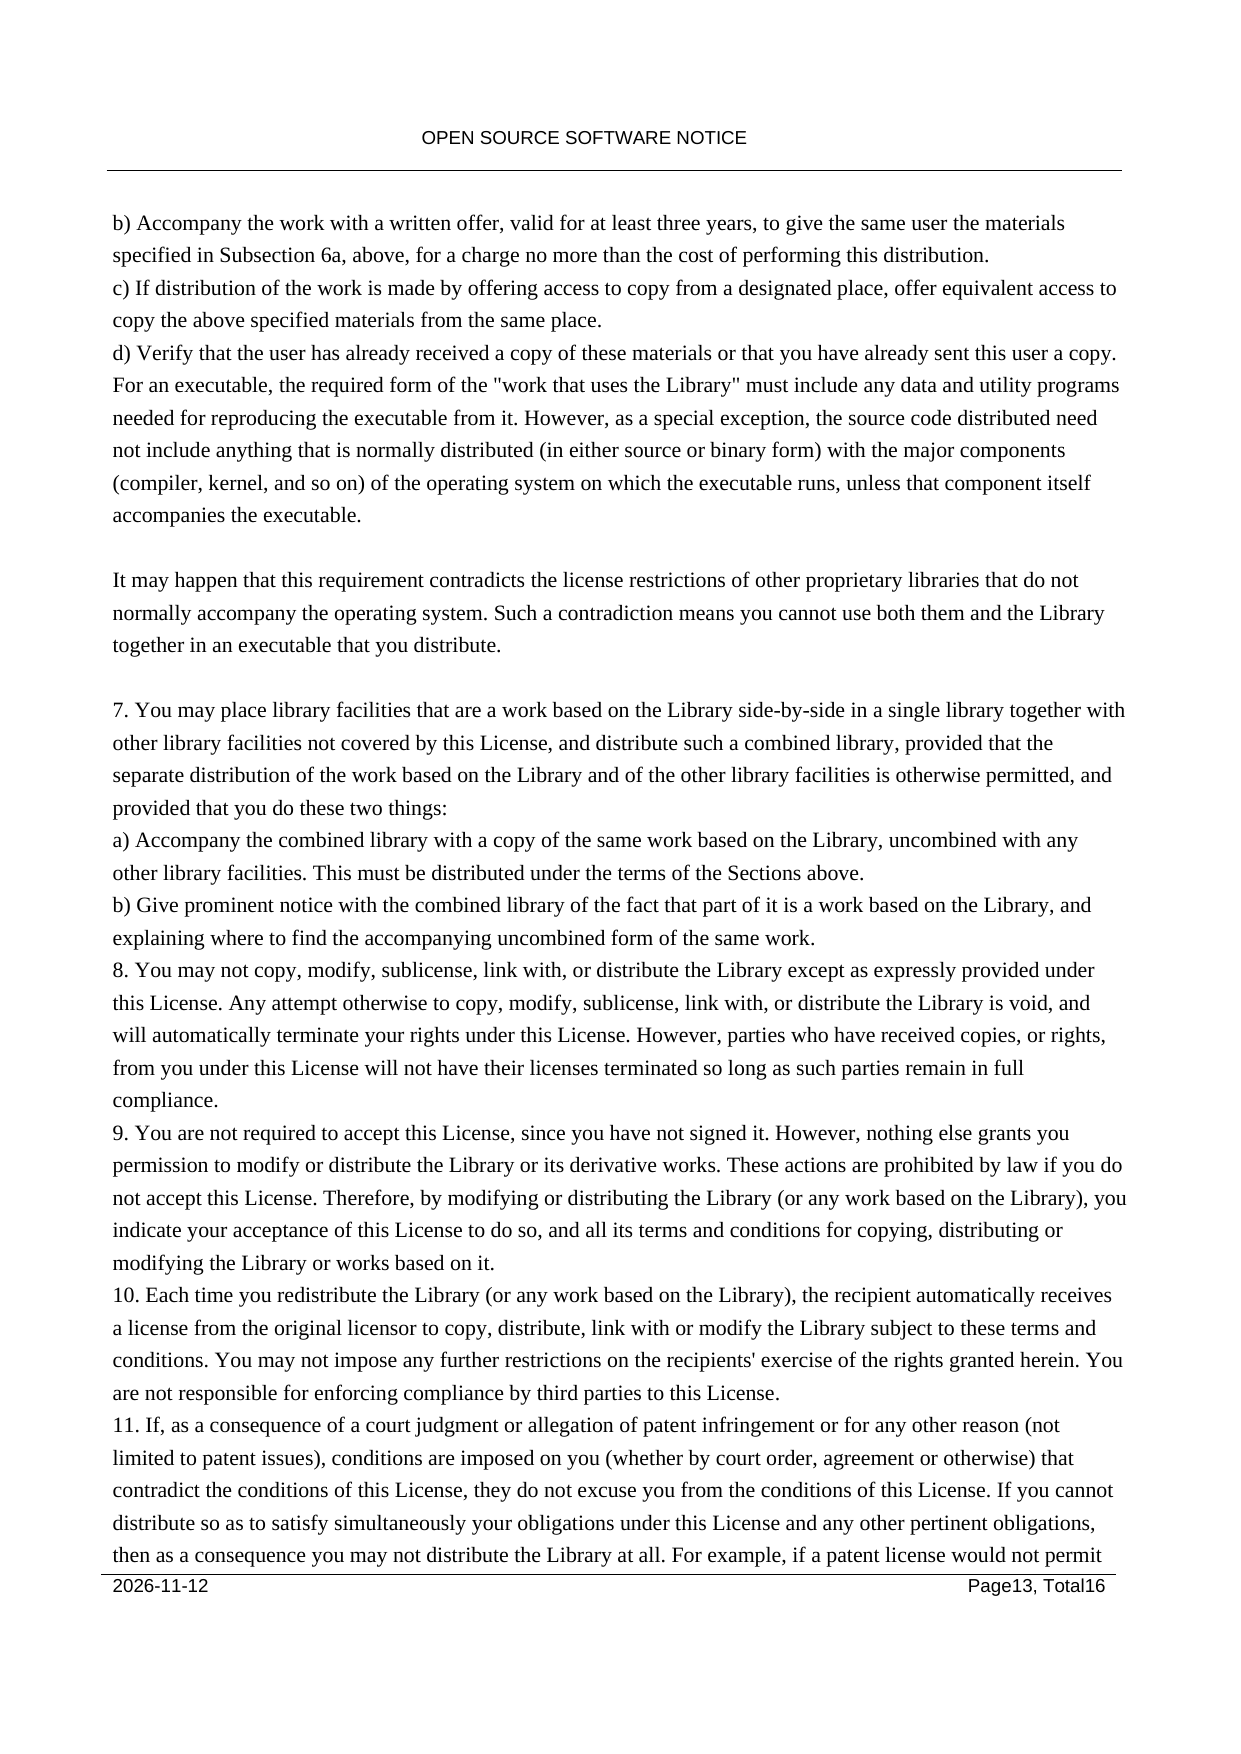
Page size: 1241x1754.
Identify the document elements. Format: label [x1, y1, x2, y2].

text [112, 206, 1128, 1571]
